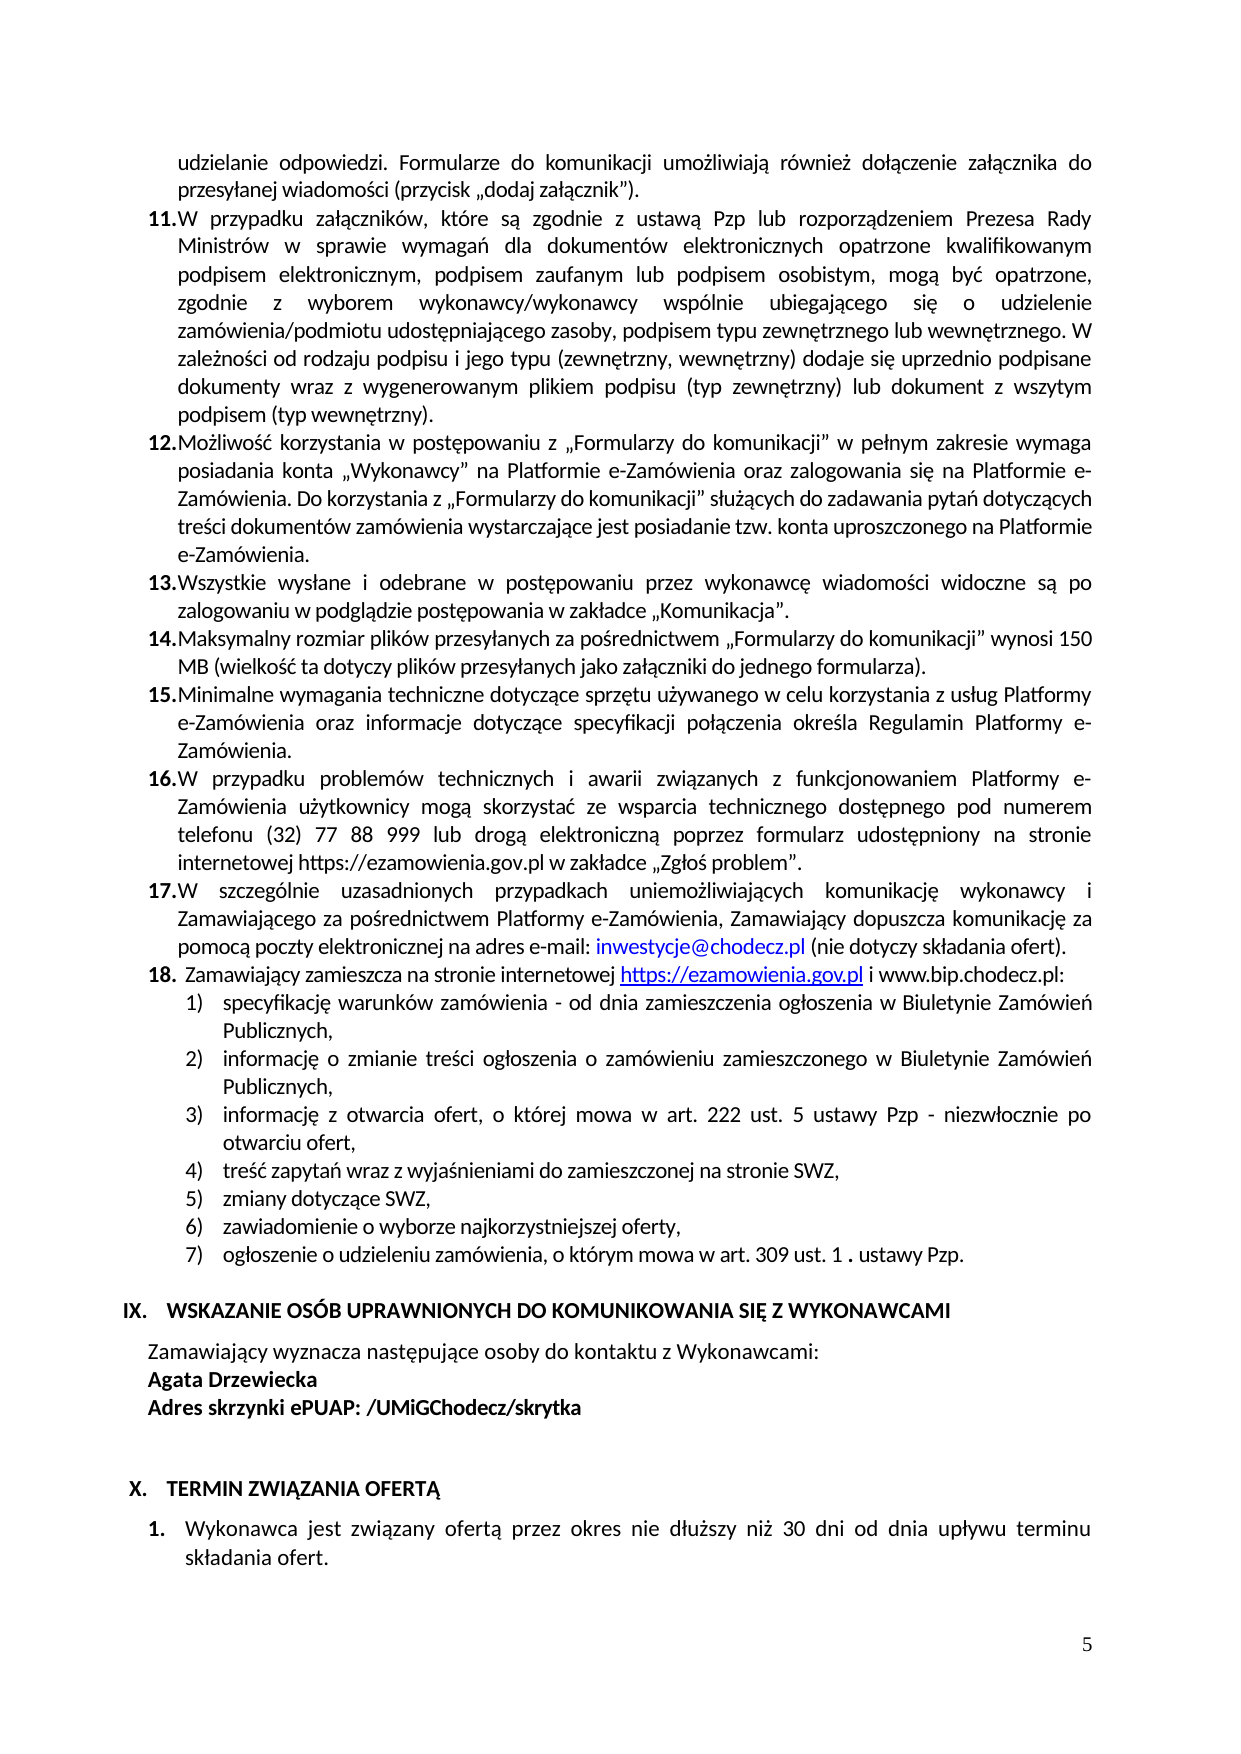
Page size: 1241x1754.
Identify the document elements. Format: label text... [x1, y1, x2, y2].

list informację z otwarcia ofert, o której mowa w art. 222 ust. 5 ustawy Pzp - niezwłocznie po otwarciu ofert, [185, 1100, 1093, 1156]
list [148, 148, 1093, 204]
text Adres skrzynki ePUAP: /UMiGChodecz/skrytka [148, 1393, 1093, 1421]
list Maksymalny rozmiar plików przesyłanych za pośrednictwem „Formularzy do komunikacji” wynosi 150 MB (wielkość ta dotyczy plików przesyłanych jako załączniki do jednego formularza). [148, 624, 1093, 680]
list Minimalne wymagania techniczne dotyczące sprzętu używanego w celu korzystania z usług Platformy e-Zamówienia oraz informacje dotyczące specyfikacji połączenia określa Regulamin Platformy e-Zamówienia. [148, 680, 1093, 764]
list Wszystkie wysłane i odebrane w postępowaniu przez wykonawcę wiadomości widoczne są po zalogowaniu w podglądzie postępowania w zakładce „Komunikacja”. [148, 568, 1093, 624]
list ogłoszenie o udzieleniu zamówienia, o którym mowa w art. 309 ust. 1 . ustawy Pzp. [185, 1240, 1093, 1268]
list W przypadku problemów technicznych i awarii związanych z funkcjonowaniem Platformy e-Zamówienia użytkownicy mogą skorzystać ze wsparcia technicznego dostępnego pod numerem telefonu (32) 77 88 999 lub drogą elektroniczną poprzez formularz udostępniony na stronie internetowej https://ezamowienia.gov.pl w zakładce „Zgłoś problem”. [148, 764, 1093, 876]
list Wykonawca jest związany ofertą przez okres nie dłuższy niż 30 dni od dnia upływu terminu składania ofert. [148, 1514, 1093, 1571]
list zawiadomienie o wyborze najkorzystniejszej oferty, [185, 1212, 1093, 1240]
list Zamawiający zamieszcza na stronie internetowej https://ezamowienia.gov.pl i www.bip.chodecz.pl: [148, 960, 1093, 988]
list Możliwość korzystania w postępowaniu z „Formularzy do komunikacji” w pełnym zakresie wymaga posiadania konta „Wykonawcy” na Platformie e-Zamówienia oraz zalogowania się na Platformie e-Zamówienia. Do korzystania z „Formularzy do komunikacji” służących do zadawania pytań dotyczących treści dokumentów zamówienia wystarczające jest posiadanie tzw. konta uproszczonego na Platformie e-Zamówienia. [148, 428, 1093, 568]
text Agata Drzewiecka [148, 1365, 1093, 1393]
list W szczególnie uzasadnionych przypadkach uniemożliwiających komunikację wykonawcy i Zamawiającego za pośrednictwem Platformy e-Zamówienia, Zamawiający dopuszcza komunikację za pomocą poczty elektronicznej na adres e-mail: inwestycje@chodecz.pl (nie dotyczy składania ofert). [148, 876, 1093, 960]
list zmiany dotyczące SWZ, [185, 1184, 1093, 1212]
text Zamawiający wyznacza następujące osoby do kontaktu z Wykonawcami: [148, 1337, 1093, 1365]
list WSKAZANIE OSÓB UPRAWNIONYCH DO KOMUNIKOWANIA SIĘ Z WYKONAWCAMI [148, 1296, 1093, 1324]
list TERMIN ZWIĄZANIA OFERTĄ [148, 1474, 1093, 1502]
list informację o zmianie treści ogłoszenia o zamówieniu zamieszczonego w Biuletynie Zamówień Publicznych, [185, 1044, 1093, 1100]
list W przypadku załączników, które są zgodnie z ustawą Pzp lub rozporządzeniem Prezesa Rady Ministrów w sprawie wymagań dla dokumentów elektronicznych opatrzone kwalifikowanym podpisem elektronicznym, podpisem zaufanym lub podpisem osobistym, mogą być opatrzone, zgodnie z wyborem wykonawcy/wykonawcy wspólnie ubiegającego się o udzielenie zamówienia/podmiotu udostępniającego zasoby, podpisem typu zewnętrznego lub wewnętrznego. W zależności od rodzaju podpisu i jego typu (zewnętrzny, wewnętrzny) dodaje się uprzednio podpisane dokumenty wraz z wygenerowanym plikiem podpisu (typ zewnętrzny) lub dokument z wszytym podpisem (typ wewnętrzny). [148, 204, 1093, 428]
list treść zapytań wraz z wyjaśnieniami do zamieszczonej na stronie SWZ, [185, 1156, 1093, 1184]
list specyfikację warunków zamówienia - od dnia zamieszczenia ogłoszenia w Biuletynie Zamówień Publicznych, [185, 988, 1093, 1044]
